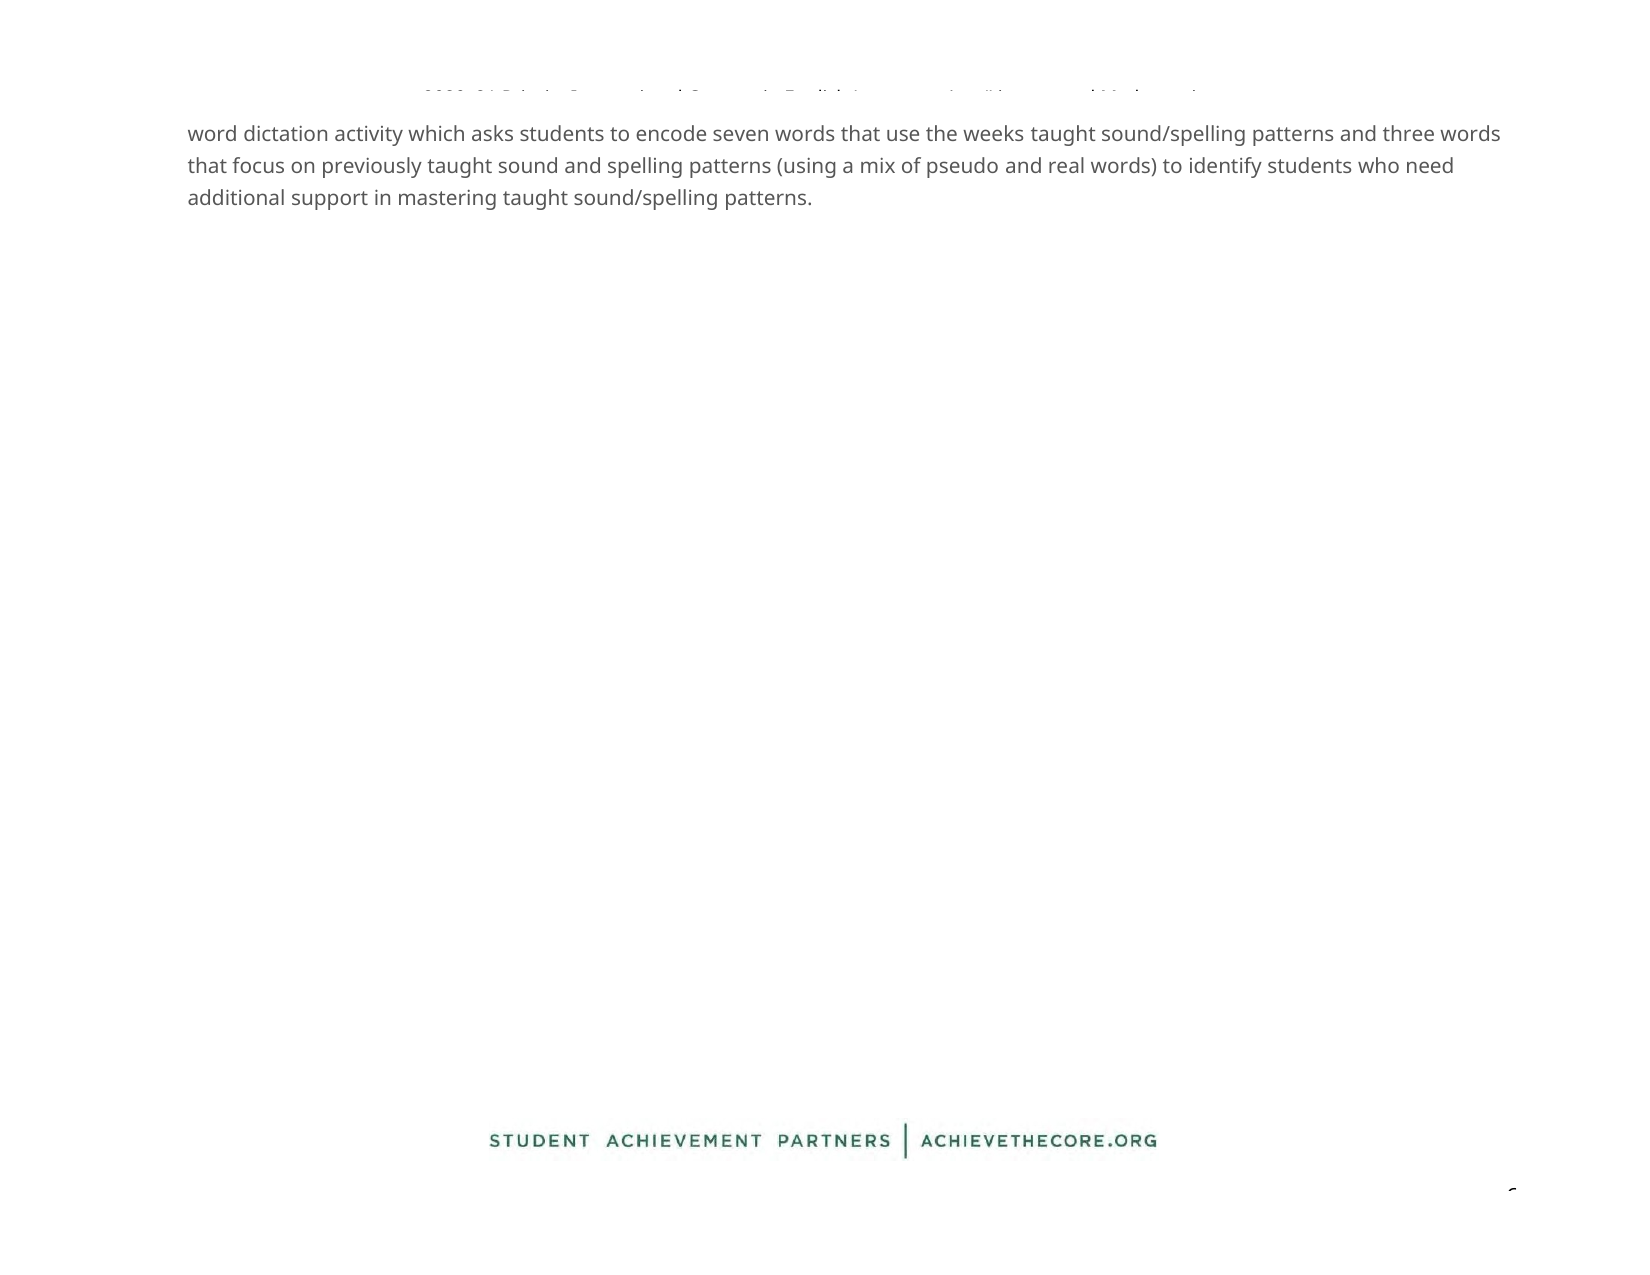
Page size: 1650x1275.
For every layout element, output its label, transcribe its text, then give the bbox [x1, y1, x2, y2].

picture [488, 1118, 1160, 1161]
